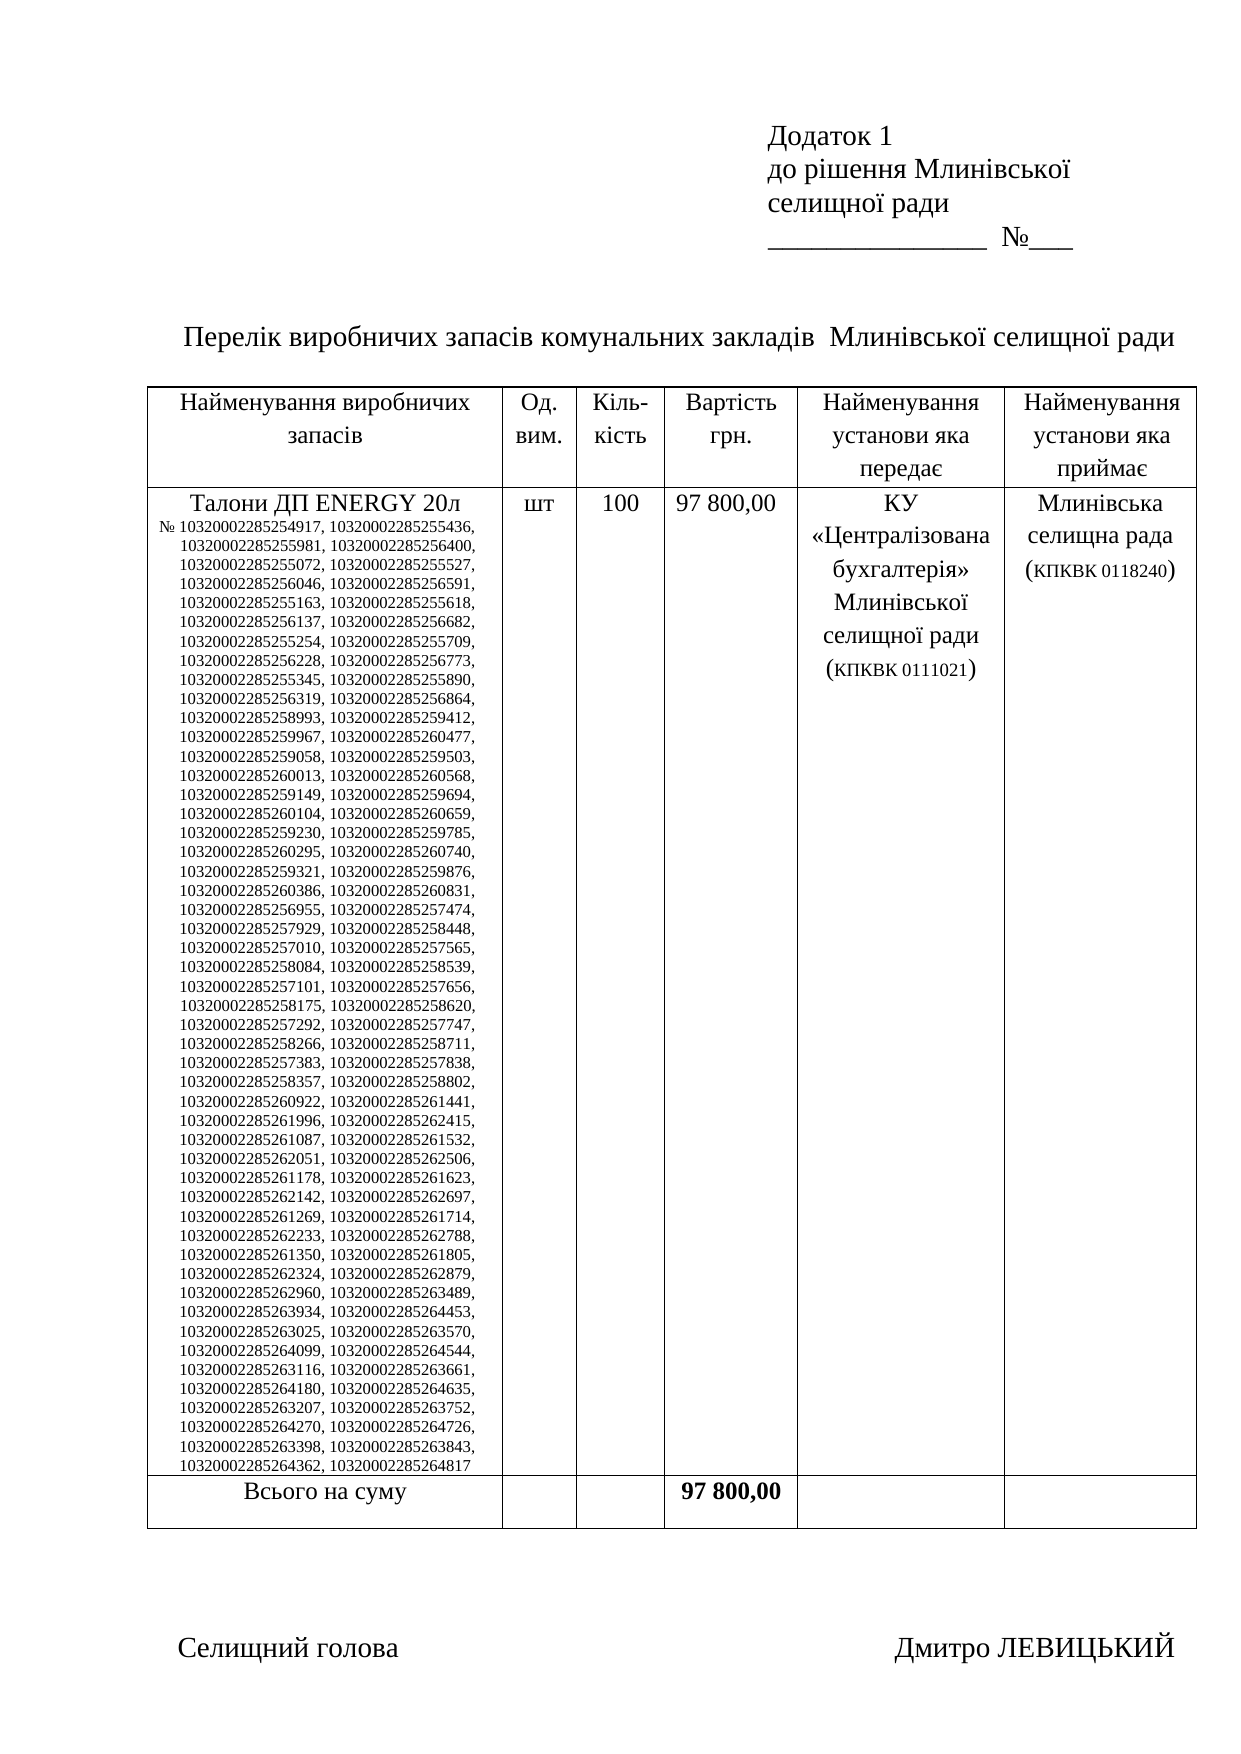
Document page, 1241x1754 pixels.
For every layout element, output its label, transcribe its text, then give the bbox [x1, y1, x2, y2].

table_header Вартість грн. [665, 388, 797, 487]
table_cell Талони ДП ENERGY 20л № 10320002285254917, 10320002285255436, 10320002285255981, 10320002285256400, 10320002285255072, 10320002285255527, 10320002285256046, 10320002285256591, 10320002285255163, 10320002285255618, 10320002285256137, 10320002285256682, 10320002285255254, 10320002285255709, 10320002285256228, 10320002285256773, 10320002285255345, 10320002285255890, 10320002285256319, 10320002285256864, 10320002285258993, 10320002285259412, 10320002285259967, 10320002285260477, 10320002285259058, 10320002285259503, 10320002285260013, 10320002285260568, 10320002285259149, 10320002285259694, 10320002285260104, 10320002285260659, 10320002285259230, 10320002285259785, 10320002285260295, 10320002285260740, 10320002285259321, 10320002285259876, 10320002285260386, 10320002285260831, 10320002285256955, 10320002285257474, 10320002285257929, 10320002285258448, 10320002285257010, 10320002285257565, 10320002285258084, 10320002285258539, 10320002285257101, 10320002285257656, 10320002285258175, 10320002285258620, 10320002285257292, 10320002285257747, 10320002285258266, 10320002285258711, 10320002285257383, 10320002285257838, 10320002285258357, 10320002285258802, 10320002285260922, 10320002285261441, 10320002285261996, 10320002285262415, 10320002285261087, 10320002285261532, 10320002285262051, 10320002285262506, 10320002285261178, 10320002285261623, 10320002285262142, 10320002285262697, 10320002285261269, 10320002285261714, 10320002285262233, 10320002285262788, 10320002285261350, 10320002285261805, 10320002285262324, 10320002285262879, 10320002285262960, 10320002285263489, 10320002285263934, 10320002285264453, 10320002285263025, 10320002285263570, 10320002285264099, 10320002285264544, 10320002285263116, 10320002285263661, 10320002285264180, 10320002285264635, 10320002285263207, 10320002285263752, 10320002285264270, 10320002285264726, 10320002285263398, 10320002285263843, 10320002285264362, 10320002285264817 [148, 488, 502, 1475]
table_header Найменування виробничих запасів [148, 388, 502, 487]
table_header Найменування установи яка передає [798, 388, 1004, 487]
text Селищний голова Дмитро ЛЕВИЦЬКИЙ [177, 1630, 1181, 1663]
text Перелік виробничих запасів комунальних закладів Млинівської селищної ради [177, 319, 1181, 353]
table_cell шт [503, 488, 576, 1475]
table_cell 97 800,00 [665, 488, 797, 1475]
table_cell КУ «Централізована бухгалтерія» Млинівської селищної ради (КПКВК 0111021) [798, 488, 1004, 1475]
table_header Кіль- кість [577, 388, 664, 487]
table_cell [503, 1476, 576, 1528]
table_cell [798, 1476, 1004, 1528]
text _______________ №___ [177, 219, 1240, 252]
table_cell 97 800,00 [665, 1476, 797, 1528]
text до рішення Млинівської селищної ради [767, 152, 1181, 219]
table_cell [1005, 1476, 1196, 1528]
text Додаток 1 [767, 118, 1181, 152]
table_cell Млинівська селищна рада (КПКВК 0118240) [1005, 488, 1196, 1475]
table_cell [577, 1476, 664, 1528]
table_header Найменування установи яка приймає [1005, 388, 1196, 487]
table_header Од. вим. [503, 388, 576, 487]
table_cell Всього на суму [148, 1476, 502, 1528]
table_cell 100 [577, 488, 664, 1475]
